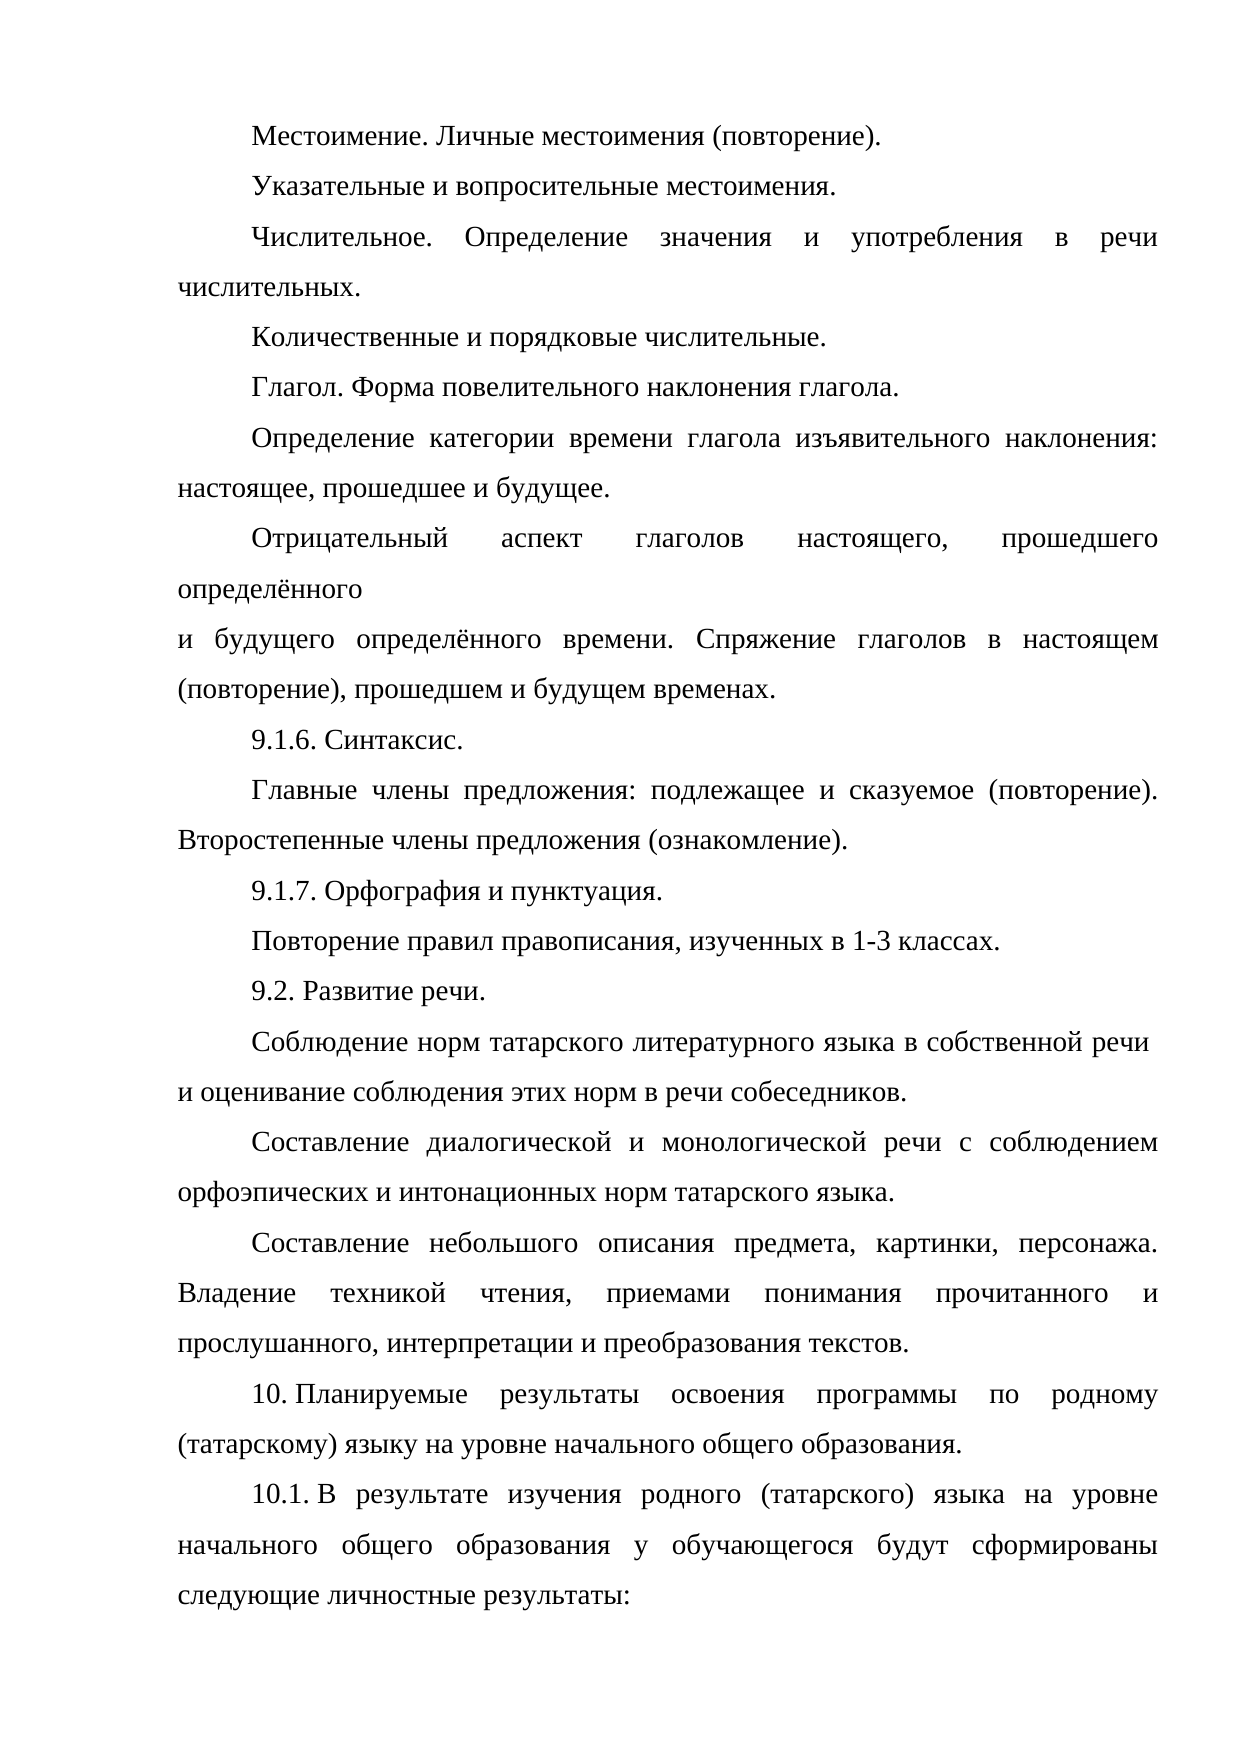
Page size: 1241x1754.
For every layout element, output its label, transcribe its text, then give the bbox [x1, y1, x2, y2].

text 9.2. Развитие речи. [177, 973, 1159, 1007]
text Определение категории времени глагола изъявительного наклонения: настоящее, прошедшее и будущее. [177, 420, 1159, 504]
text Отрицательный аспект глаголов настоящего, прошедшего определённого и будущего определённого времени. Спряжение глаголов в настоящем (повторение), прошедшем и будущем временах. [177, 521, 1159, 705]
text 9.1.7. Орфография и пунктуация. [177, 873, 1159, 906]
text Повторение правил правописания, изученных в 1-3 классах. [177, 923, 1159, 957]
text Составление диалогической и монологической речи с соблюдением орфоэпических и интонационных норм татарского языка. [177, 1124, 1159, 1208]
text Числительное. Определение значения и употребления в речи числительных. [177, 219, 1159, 302]
text Составление небольшого описания предмета, картинки, персонажа. Владение техникой чтения, приемами понимания прочитанного и прослушанного, интерпретации и преобразования текстов. [177, 1225, 1159, 1359]
text Глагол. Форма повелительного наклонения глагола. [177, 369, 1159, 403]
text Местоимение. Личные местоимения (повторение). [177, 118, 1159, 152]
text Соблюдение норм татарского литературного языка в собственной речи и оценивание соблюдения этих норм в речи собеседников. [177, 1024, 1159, 1107]
text Главные члены предложения: подлежащее и сказуемое (повторение). Второстепенные члены предложения (ознакомление). [177, 772, 1159, 856]
text 10. Планируемые результаты освоения программы по родному (татарскому) языку на уровне начального общего образования. [177, 1376, 1159, 1460]
text 9.1.6. Синтаксис. [177, 722, 1159, 755]
text Указательные и вопросительные местоимения. [177, 168, 1159, 202]
text 10.1. В результате изучения родного (татарского) языка на уровне начального общего образования у обучающегося будут сформированы следующие личностные результаты: [177, 1476, 1159, 1611]
text Количественные и порядковые числительные. [177, 319, 1159, 353]
